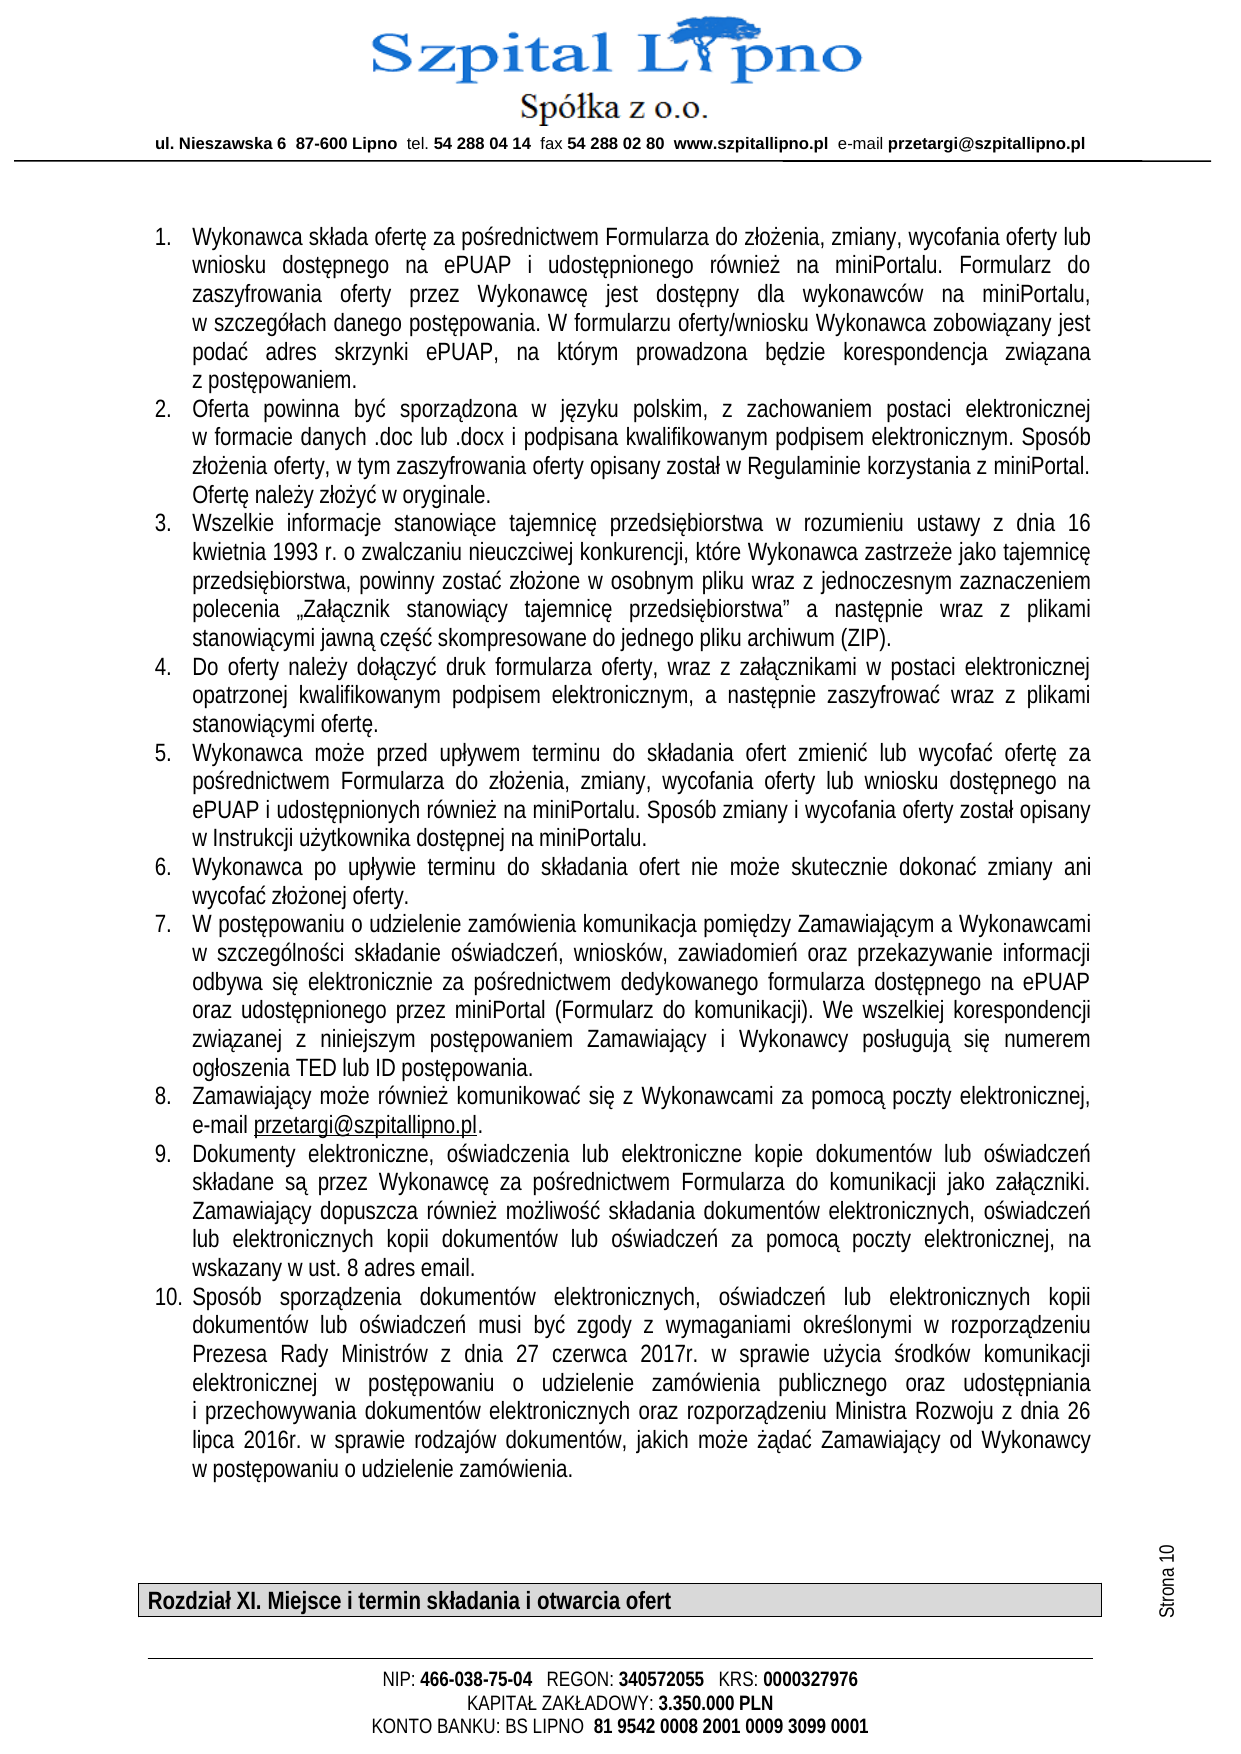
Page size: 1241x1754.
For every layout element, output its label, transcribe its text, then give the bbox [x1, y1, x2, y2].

list Do oferty należy dołączyć druk formularza oferty, wraz z załącznikami w postaci elektronicznej opatrzonej kwalifikowanym podpisem elektronicznym, a następnie zaszyfrować wraz z plikami stanowiącymi ofertę. [154, 652, 1093, 737]
list Wykonawca może przed upływem terminu do składania ofert zmienić lub wycofać ofertę za pośrednictwem Formularza do złożenia, zmiany, wycofania oferty lub wniosku dostępnego na ePUAP i udostępnionych również na miniPortalu. Sposób zmiany i wycofania oferty został opisany w Instrukcji użytkownika dostępnej na miniPortalu. [154, 737, 1093, 852]
list Zamawiający może również komunikować się z Wykonawcami za pomocą poczty elektronicznej, e-mail przetargi@szpitallipno.pl. [154, 1081, 1093, 1138]
list Wszelkie informacje stanowiące tajemnicę przedsiębiorstwa w rozumieniu ustawy z dnia 16 kwietnia 1993 r. o zwalczaniu nieuczciwej konkurencji, które Wykonawca zastrzeże jako tajemnicę przedsiębiorstwa, powinny zostać złożone w osobnym pliku wraz z jednoczesnym zaznaczeniem polecenia „Załącznik stanowiący tajemnicę przedsiębiorstwa” a następnie wraz z plikami stanowiącymi jawną część skompresowane do jednego pliku archiwum (ZIP). [154, 508, 1093, 652]
list Oferta powinna być sporządzona w języku polskim, z zachowaniem postaci elektronicznej w formacie danych .doc lub .docx i podpisana kwalifikowanym podpisem elektronicznym. Sposób złożenia oferty, w tym zaszyfrowania oferty opisany został w Regulaminie korzystania z miniPortal. Ofertę należy złożyć w oryginale. [154, 394, 1093, 508]
list Wykonawca składa ofertę za pośrednictwem Formularza do złożenia, zmiany, wycofania oferty lub wniosku dostępnego na ePUAP i udostępnionego również na miniPortalu. Formularz do zaszyfrowania oferty przez Wykonawcę jest dostępny dla wykonawców na miniPortalu, w szczegółach danego postępowania. W formularzu oferty/wniosku Wykonawca zobowiązany jest podać adres skrzynki ePUAP, na którym prowadzona będzie korespondencja związana z postępowaniem. [154, 222, 1093, 394]
picture [261, 3, 943, 126]
list W postępowaniu o udzielenie zamówienia komunikacja pomiędzy Zamawiającym a Wykonawcami w szczególności składanie oświadczeń, wniosków, zawiadomień oraz przekazywanie informacji odbywa się elektronicznie za pośrednictwem dedykowanego formularza dostępnego na ePUAP oraz udostępnionego przez miniPortal (Formularz do komunikacji). We wszelkiej korespondencji związanej z niniejszym postępowaniem Zamawiający i Wykonawcy posługują się numerem ogłoszenia TED lub ID postępowania. [154, 909, 1093, 1081]
list Dokumenty elektroniczne, oświadczenia lub elektroniczne kopie dokumentów lub oświadczeń składane są przez Wykonawcę za pośrednictwem Formularza do komunikacji jako załączniki. Zamawiający dopuszcza również możliwość składania dokumentów elektronicznych, oświadczeń lub elektronicznych kopii dokumentów lub oświadczeń za pomocą poczty elektronicznej, na wskazany w ust. 8 adres email. [154, 1138, 1093, 1282]
list Wykonawca po upływie terminu do składania ofert nie może skutecznie dokonać zmiany ani wycofać złożonej oferty. [154, 852, 1093, 909]
text Rozdział XI. Miejsce i termin składania i otwarcia ofert [139, 1584, 1101, 1616]
list Sposób sporządzenia dokumentów elektronicznych, oświadczeń lub elektronicznych kopii dokumentów lub oświadczeń musi być zgody z wymaganiami określonymi w rozporządzeniu Prezesa Rady Ministrów z dnia 27 czerwca 2017r. w sprawie użycia środków komunikacji elektronicznej w postępowaniu o udzielenie zamówienia publicznego oraz udostępniania i przechowywania dokumentów elektronicznych oraz rozporządzeniu Ministra Rozwoju z dnia 26 lipca 2016r. w sprawie rodzajów dokumentów, jakich może żądać Zamawiający od Wykonawcy w postępowaniu o udzielenie zamówienia. [154, 1282, 1093, 1482]
